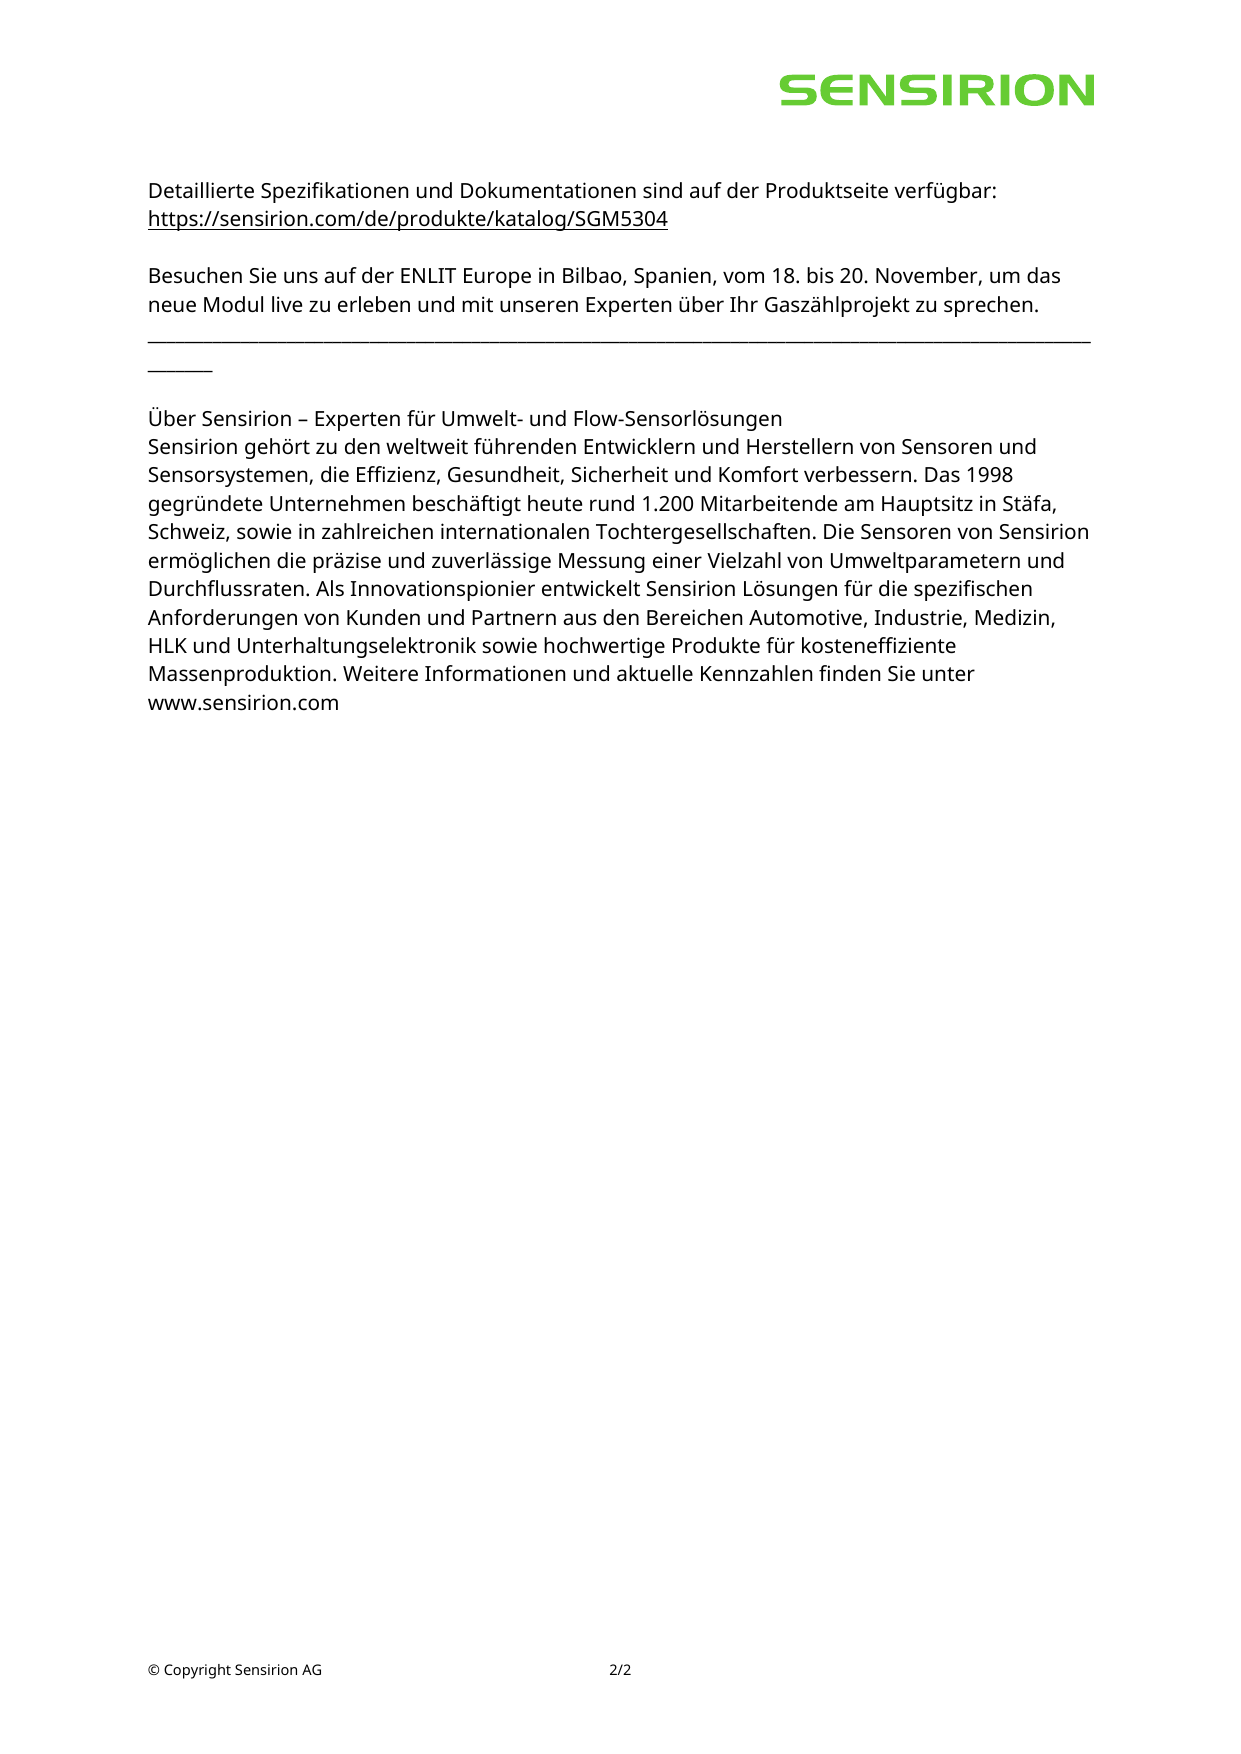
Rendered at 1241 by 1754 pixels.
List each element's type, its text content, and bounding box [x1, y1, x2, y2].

text Detaillierte Spezifikationen und Dokumentationen sind auf der Produktseite verfügbar: https://sensirion.com/de/produkte/katalog/SGM5304 [148, 176, 1092, 233]
text Besuchen Sie uns auf der ENLIT Europe in Bilbao, Spanien, vom 18. bis 20. November, um das neue Modul live zu erleben und mit unseren Experten über Ihr Gaszählprojekt zu sprechen. [148, 261, 1092, 318]
text Über Sensirion – Experten für Umwelt- und Flow-Sensorlösungen [148, 404, 1092, 432]
text Sensirion gehört zu den weltweit führenden Entwicklern und Herstellern von Sensoren und Sensorsystemen, die Effizienz, Gesundheit, Sicherheit und Komfort verbessern. Das 1998 gegründete Unternehmen beschäftigt heute rund 1.200 Mitarbeitende am Hauptsitz in Stäfa, Schweiz, sowie in zahlreichen internationalen Tochtergesellschaften. Die Sensoren von Sensirion ermöglichen die präzise und zuverlässige Messung einer Vielzahl von Umweltparametern und Durchflussraten. Als Innovationspionier entwickelt Sensirion Lösungen für die spezifischen Anforderungen von Kunden und Partnern aus den Bereichen Automotive, Industrie, Medizin, HLK und Unterhaltungselektronik sowie hochwertige Produkte für kosteneffiziente Massenproduktion. Weitere Informationen und aktuelle Kennzahlen finden Sie unter www.sensirion.com [148, 432, 1092, 716]
text _____________________________________________________________________________________________________________ [148, 318, 1092, 375]
